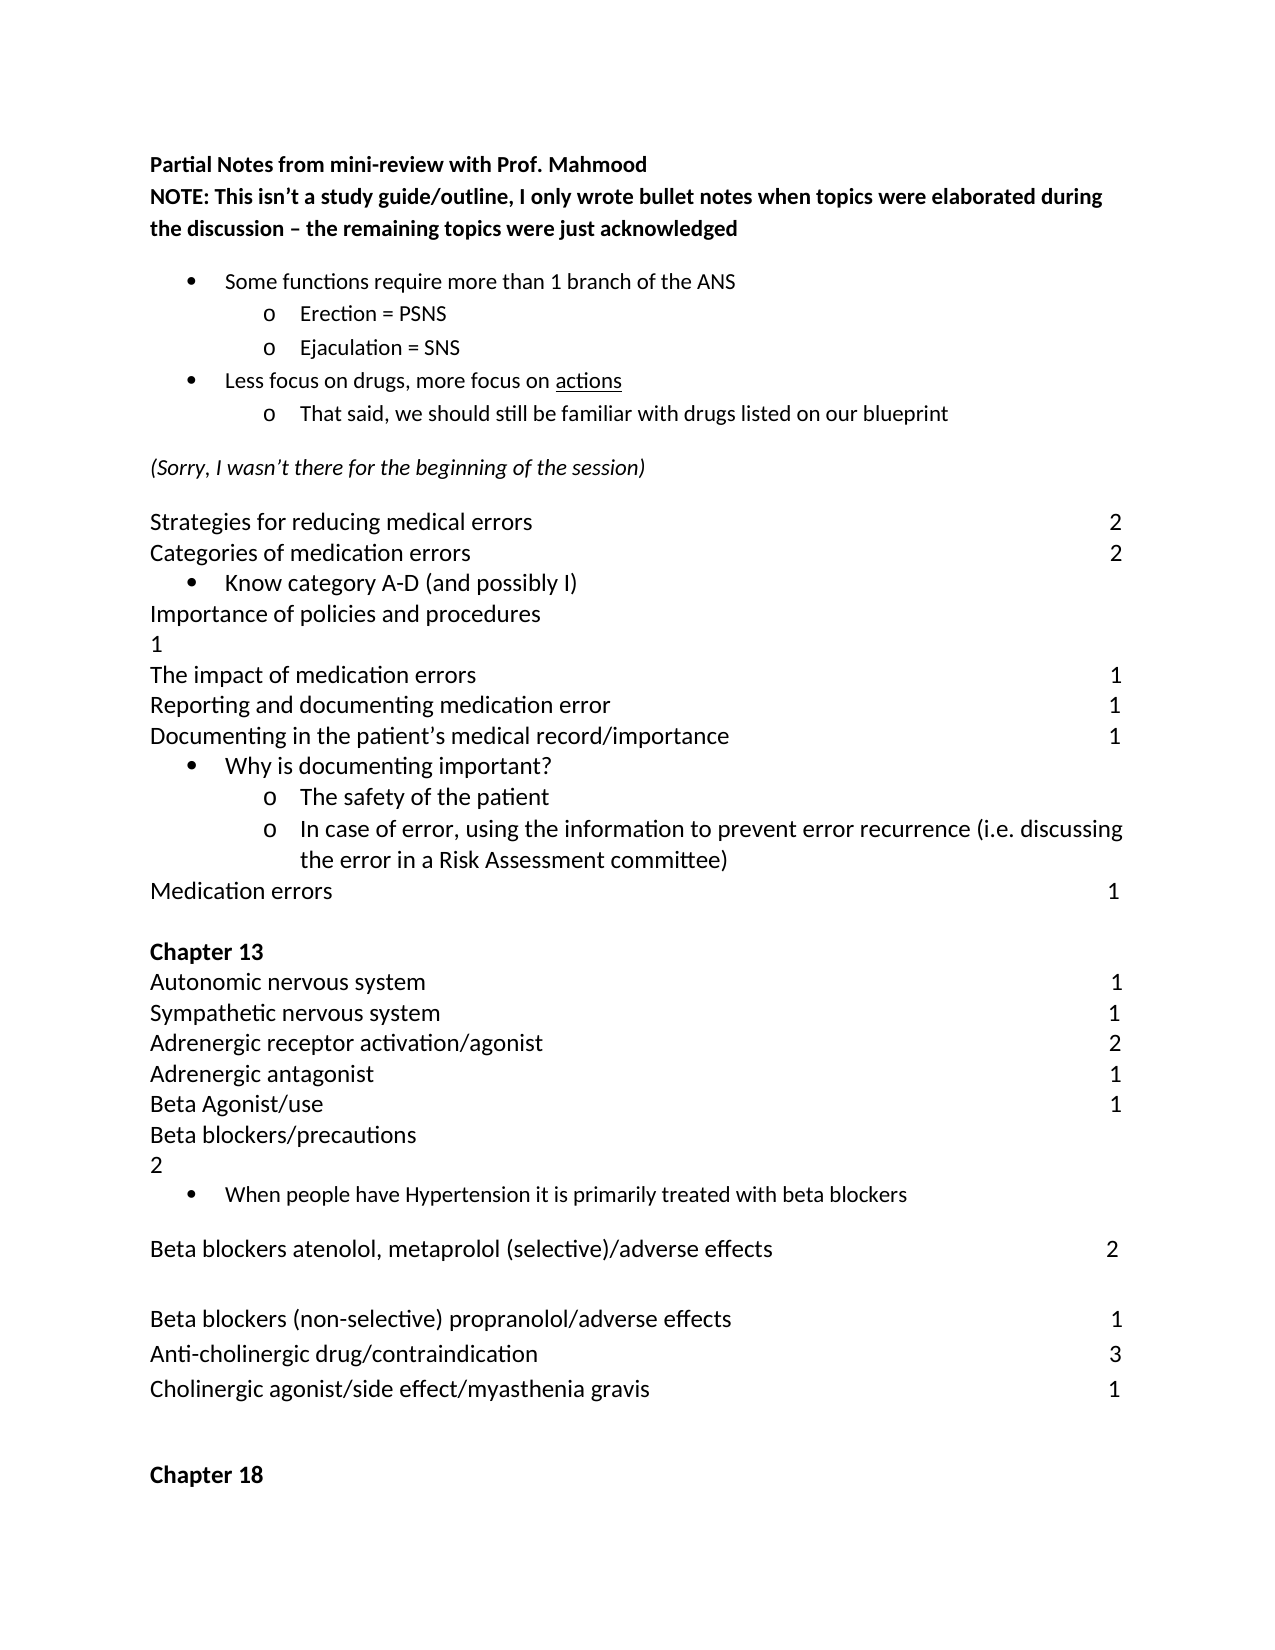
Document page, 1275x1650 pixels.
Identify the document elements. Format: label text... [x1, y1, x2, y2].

text Beta Agonist/use 1 [150, 1089, 1125, 1119]
list Ejaculation = SNS [262, 333, 1125, 362]
text Adrenergic receptor activation/agonist 2 [150, 1028, 1125, 1058]
text Sympathetic nervous system 1 [150, 997, 1125, 1028]
text Medication errors 1 [150, 875, 1125, 906]
text Autonomic nervous system 1 [150, 967, 1125, 997]
list Erection = PSNS [262, 299, 1125, 329]
text Partial Notes from mini-review with Prof. Mahmood NOTE: This isn’t a study guide/outline, I only wrote bullet notes when topics were elaborated during the discussion – the remaining topics were just acknowledged [150, 150, 1125, 242]
text Importance of policies and procedures 1 [150, 598, 1125, 659]
list Some functions require more than 1 branch of the ANS [187, 267, 1125, 295]
list That said, we should still be familiar with drugs listed on our blueprint [262, 399, 1125, 428]
text Beta blockers atenolol, metaprolol (selective)/adverse effects 2 Beta blockers (non-selective) propranolol/adverse effects 1 Anti-cholinergic drug/contraindication 3 Cholinergic agonist/side effect/myasthenia gravis 1 [150, 1233, 1125, 1404]
text Adrenergic antagonist 1 [150, 1058, 1125, 1089]
list The safety of the patient [262, 781, 1125, 813]
text (Sorry, I wasn’t there for the beginning of the session) [150, 453, 1125, 481]
text Documenting in the patient’s medical record/importance 1 [150, 720, 1125, 750]
text Beta blockers/precautions 2 [150, 1119, 1125, 1180]
text The impact of medication errors 1 [150, 659, 1125, 689]
text Strategies for reducing medical errors 2 [150, 506, 1125, 537]
text Categories of medication errors 2 [150, 537, 1125, 567]
text Reporting and documenting medication error 1 [150, 689, 1125, 720]
list Know category A-D (and possibly I) [187, 567, 1125, 598]
list Less focus on drugs, more focus on actions [187, 367, 1125, 395]
text Chapter 18 [150, 1429, 1125, 1490]
text Chapter 13 [150, 906, 1125, 967]
list When people have Hypertension it is primarily treated with beta blockers [187, 1180, 1125, 1208]
list In case of error, using the information to prevent error recurrence (i.e. discussing the error in a Risk Assessment committee) [262, 813, 1125, 875]
list Why is documenting important? [187, 750, 1125, 781]
